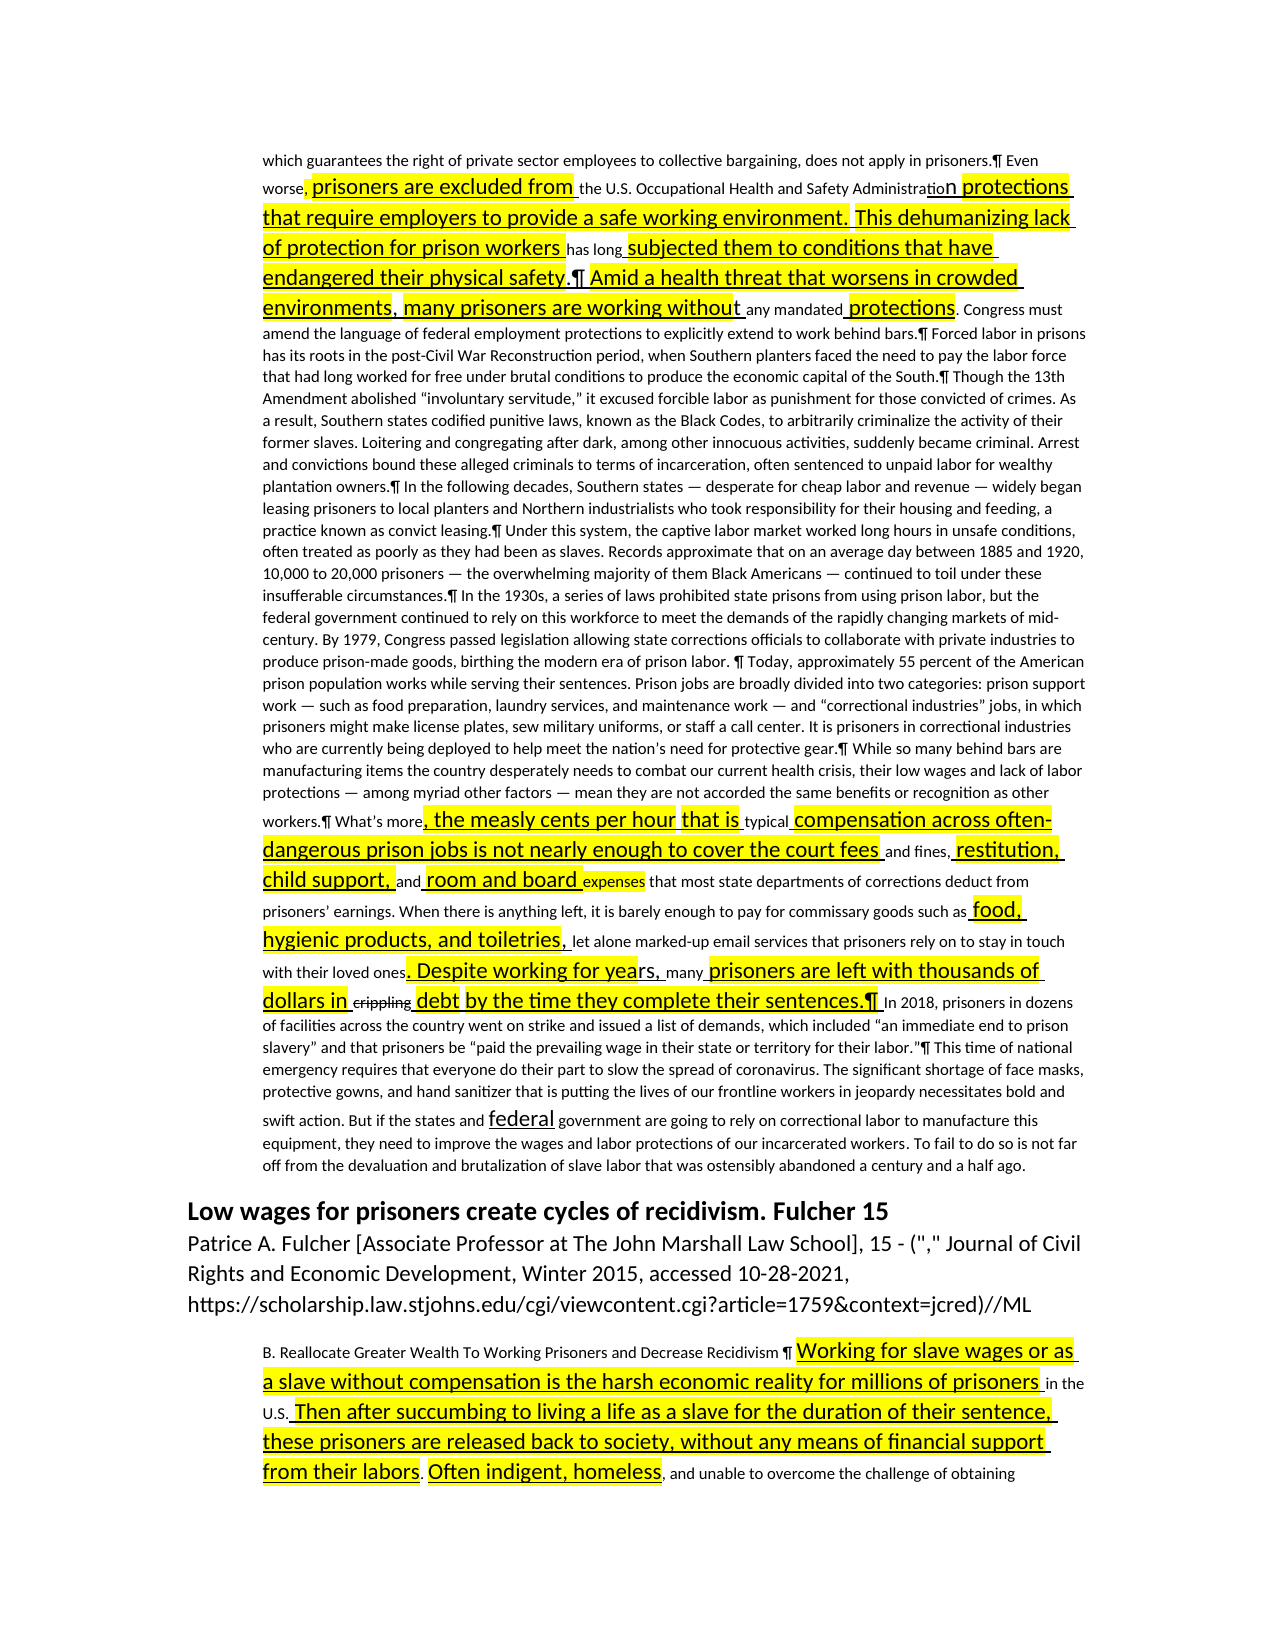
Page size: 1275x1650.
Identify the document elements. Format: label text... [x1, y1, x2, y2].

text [262, 150, 1087, 1176]
text Patrice A. Fulcher [Associate Professor at The John Marshall Law School], 15 - ("," Journal of Civil Rights and Economic Development, Winter 2015, accessed 10-28-2021, https://scholarship.law.stjohns.edu/cgi/viewcontent.cgi?article=1759&context=jcred)//ML [187, 1229, 1087, 1318]
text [262, 1337, 1087, 1486]
subtitle Low wages for prisoners create cycles of recidivism. Fulcher 15 [187, 1194, 1087, 1227]
